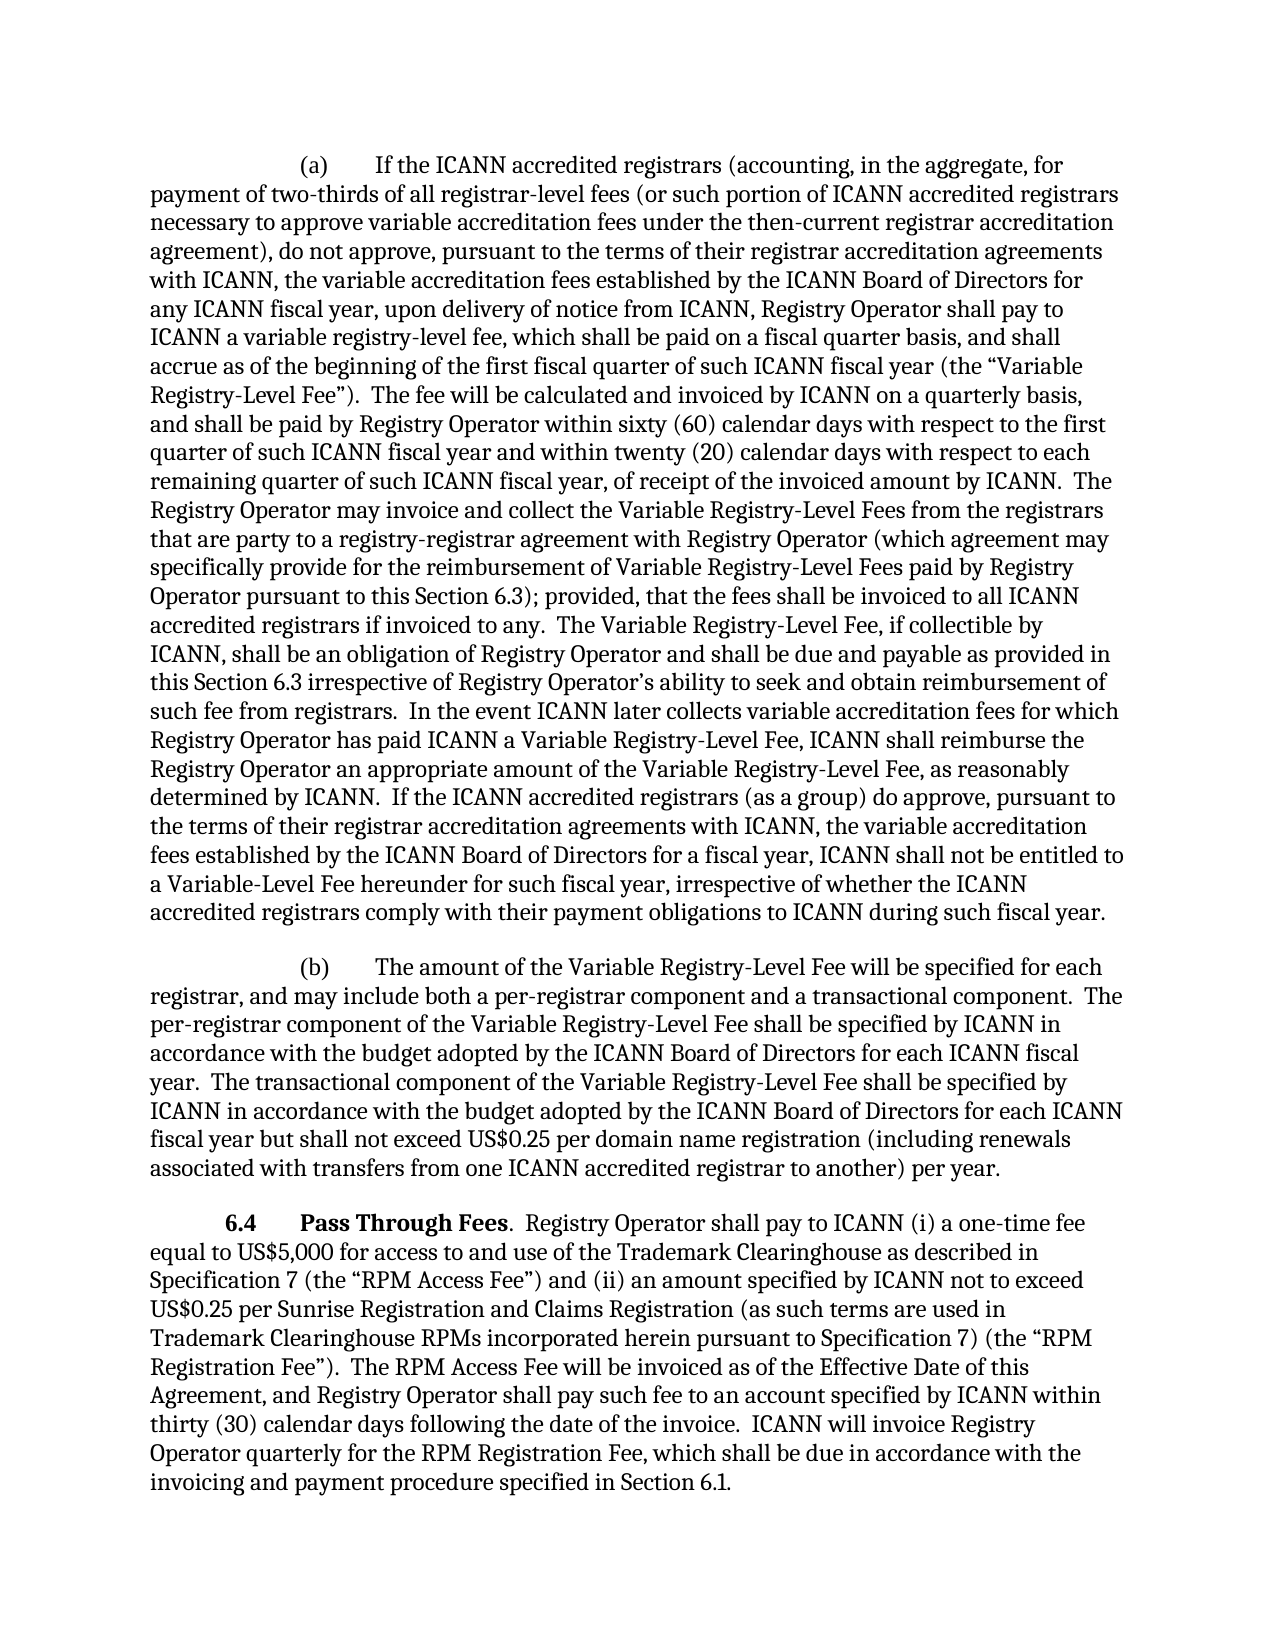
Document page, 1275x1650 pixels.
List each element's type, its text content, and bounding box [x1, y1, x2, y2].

text Pass Through Fees. Registry Operator shall pay to ICANN (i) a one-time fee equal to US$5,000 for access to and use of the Trademark Clearinghouse as described in Specification 7 (the “RPM Access Fee”) and (ii) an amount specified by ICANN not to exceed US$0.25 per Sunrise Registration and Claims Registration (as such terms are used in Trademark Clearinghouse RPMs incorporated herein pursuant to Specification 7) (the “RPM Registration Fee”). The RPM Access Fee will be invoiced as of the Effective Date of this Agreement, and Registry Operator shall pay such fee to an account specified by ICANN within thirty (30) calendar days following the date of the invoice. ICANN will invoice Registry Operator quarterly for the RPM Registration Fee, which shall be due in accordance with the invoicing and payment procedure specified in Section 6.1. [150, 1208, 1125, 1496]
text The amount of the Variable Registry-Level Fee will be specified for each registrar, and may include both a per-registrar component and a transactional component. The per-registrar component of the Variable Registry-Level Fee shall be specified by ICANN in accordance with the budget adopted by the ICANN Board of Directors for each ICANN fiscal year. The transactional component of the Variable Registry-Level Fee shall be specified by ICANN in accordance with the budget adopted by the ICANN Board of Directors for each ICANN fiscal year but shall not exceed US$0.25 per domain name registration (including renewals associated with transfers from one ICANN accredited registrar to another) per year. [150, 952, 1125, 1183]
text If the ICANN accredited registrars (accounting, in the aggregate, for payment of two-thirds of all registrar-level fees (or such portion of ICANN accredited registrars necessary to approve variable accreditation fees under the then-current registrar accreditation agreement), do not approve, pursuant to the terms of their registrar accreditation agreements with ICANN, the variable accreditation fees established by the ICANN Board of Directors for any ICANN fiscal year, upon delivery of notice from ICANN, Registry Operator shall pay to ICANN a variable registry-level fee, which shall be paid on a fiscal quarter basis, and shall accrue as of the beginning of the first fiscal quarter of such ICANN fiscal year (the “Variable Registry-Level Fee”). The fee will be calculated and invoiced by ICANN on a quarterly basis, and shall be paid by Registry Operator within sixty (60) calendar days with respect to the first quarter of such ICANN fiscal year and within twenty (20) calendar days with respect to each remaining quarter of such ICANN fiscal year, of receipt of the invoiced amount by ICANN. The Registry Operator may invoice and collect the Variable Registry-Level Fees from the registrars that are party to a registry-registrar agreement with Registry Operator (which agreement may specifically provide for the reimbursement of Variable Registry-Level Fees paid by Registry Operator pursuant to this Section 6.3); provided, that the fees shall be invoiced to all ICANN accredited registrars if invoiced to any. The Variable Registry-Level Fee, if collectible by ICANN, shall be an obligation of Registry Operator and shall be due and payable as provided in this Section 6.3 irrespective of Registry Operator’s ability to seek and obtain reimbursement of such fee from registrars. In the event ICANN later collects variable accreditation fees for which Registry Operator has paid ICANN a Variable Registry-Level Fee, ICANN shall reimburse the Registry Operator an appropriate amount of the Variable Registry-Level Fee, as reasonably determined by ICANN. If the ICANN accredited registrars (as a group) do approve, pursuant to the terms of their registrar accreditation agreements with ICANN, the variable accreditation fees established by the ICANN Board of Directors for a fiscal year, ICANN shall not be entitled to a Variable-Level Fee hereunder for such fiscal year, irrespective of whether the ICANN accredited registrars comply with their payment obligations to ICANN during such fiscal year. [150, 150, 1125, 927]
